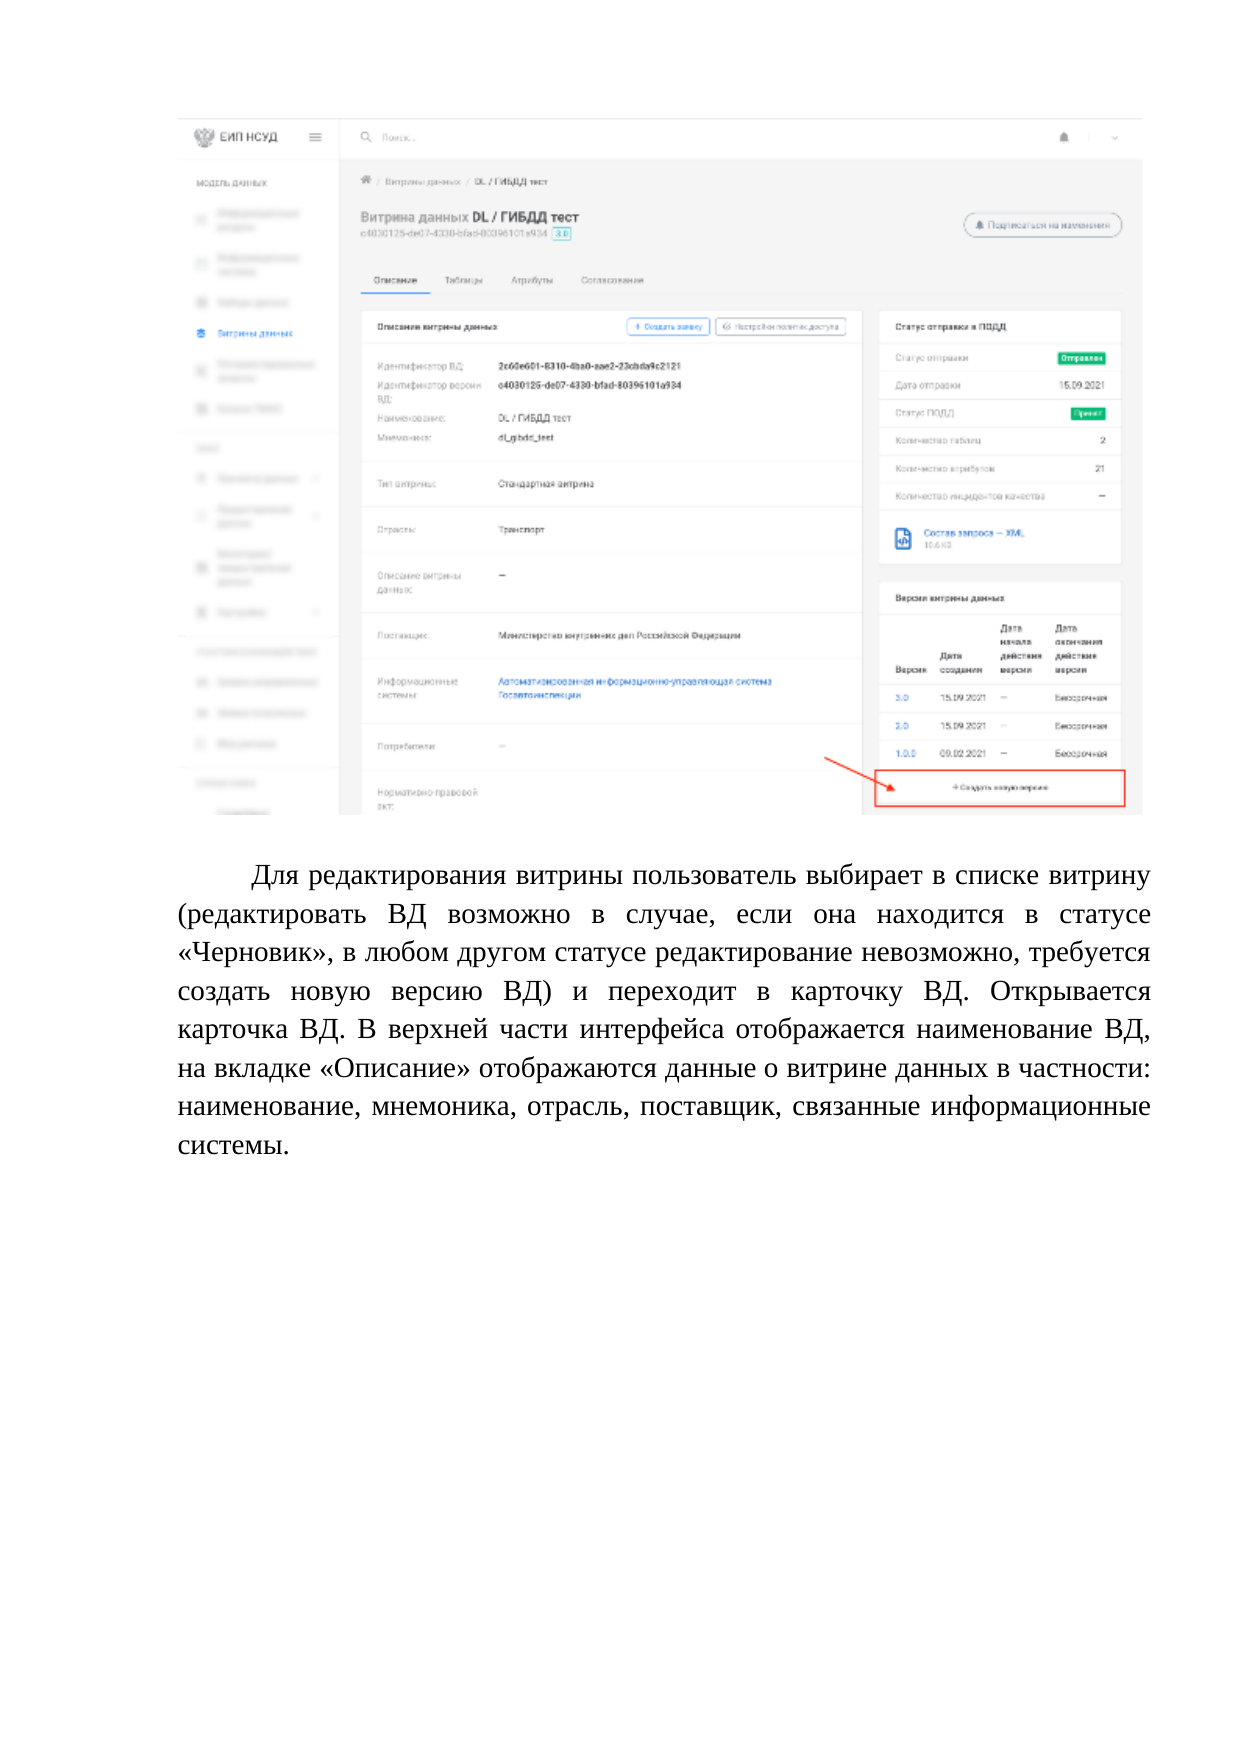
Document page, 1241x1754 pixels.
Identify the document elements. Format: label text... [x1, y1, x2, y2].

text Для редактирования витрины пользователь выбирает в списке витрину (редактировать ВД возможно в случае, если она находится в статусе «Черновик», в любом другом статусе редактирование невозможно, требуется создать новую версию ВД) и переходит в карточку ВД. Открывается карточка ВД. В верхней части интерфейса отображается наименование ВД, на вкладке «Описание» отображаются данные о витрине данных в частности: наименование, мнемоника, отрасль, поставщик, связанные информационные системы. [177, 857, 1152, 1161]
picture [177, 118, 1143, 815]
